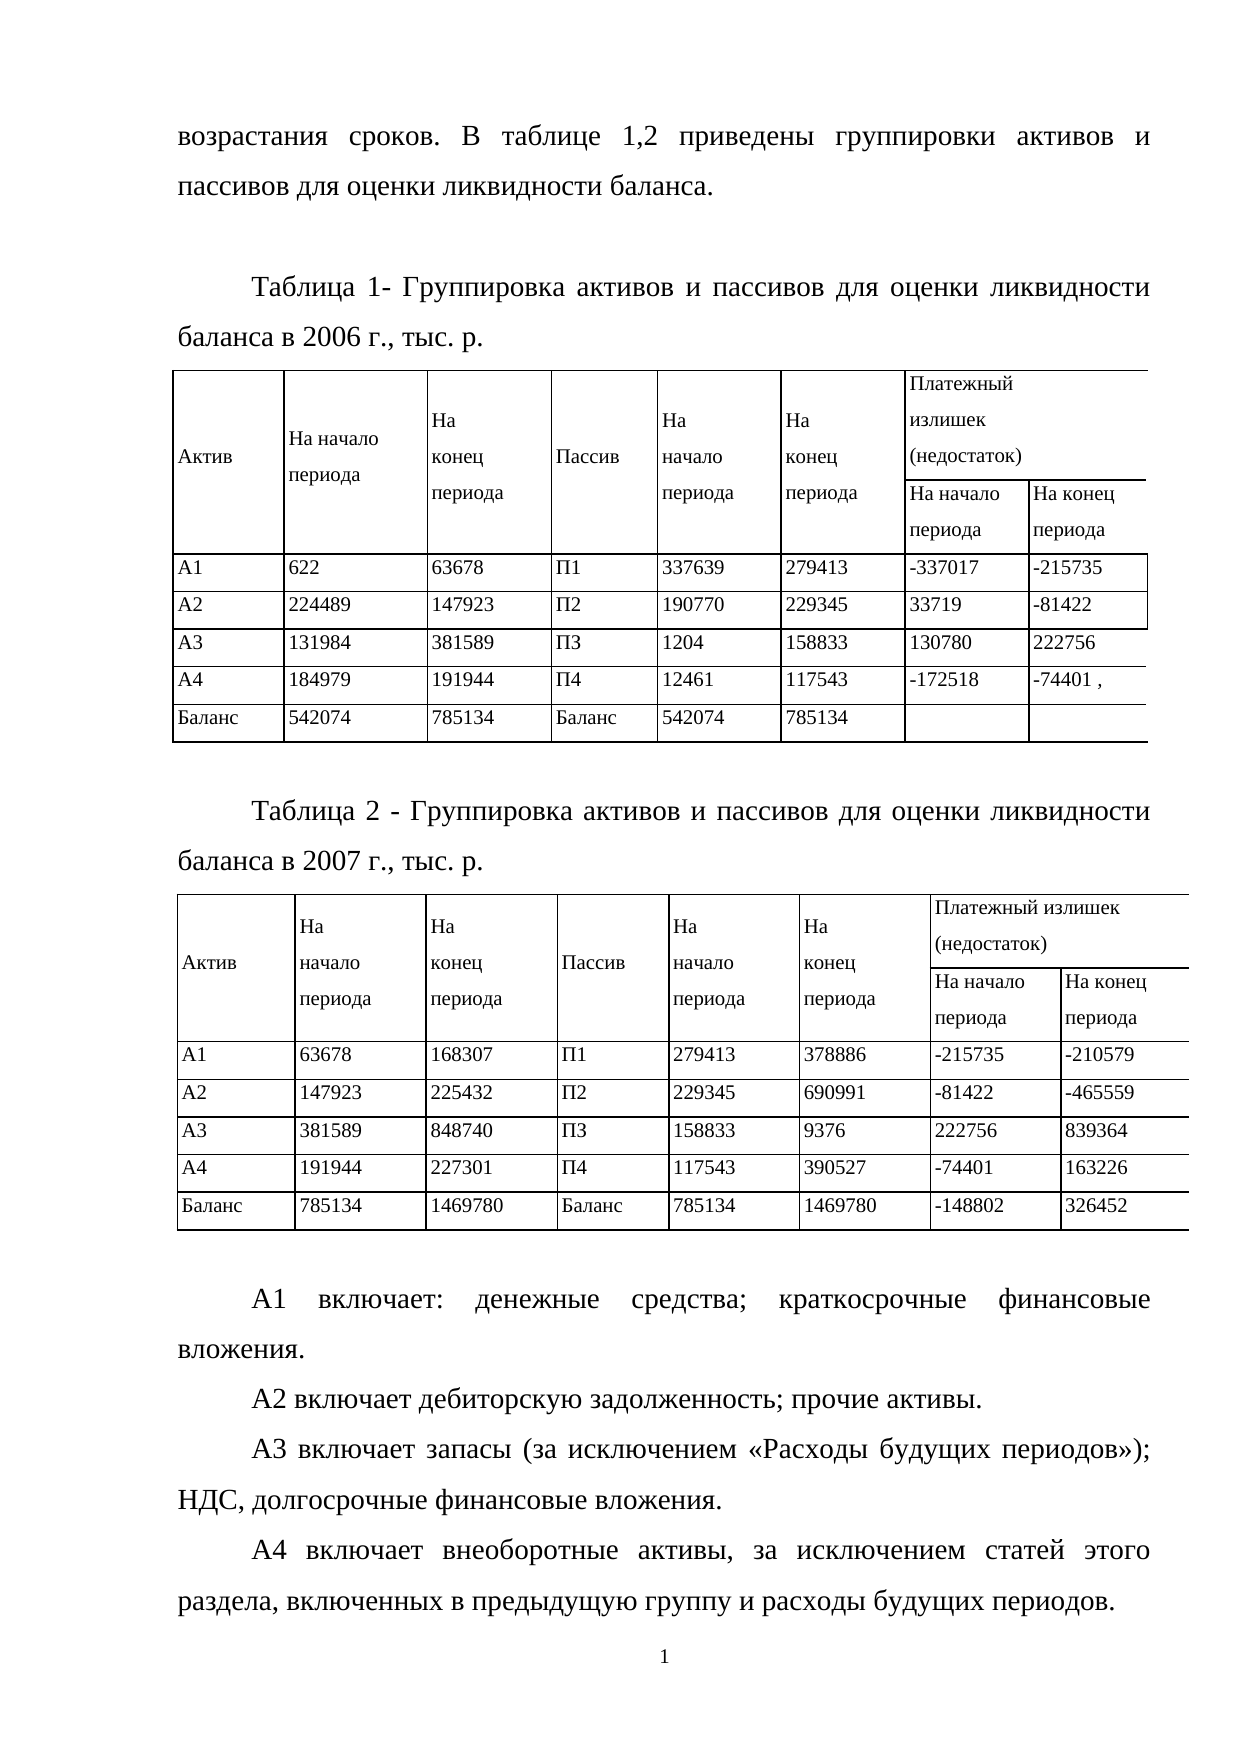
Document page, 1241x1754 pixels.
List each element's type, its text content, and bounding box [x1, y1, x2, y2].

text А4 включает внеоборотные активы, за исключением статей этого раздела, включенных в предыдущую группу и расходы будущих периодов. [177, 1532, 1152, 1616]
table_cell На конец периода [1030, 479, 1147, 553]
table_cell 33719 [906, 592, 1028, 628]
table_cell 158833 [670, 1118, 799, 1154]
table_cell 147923 [296, 1080, 425, 1116]
text А2 включает дебиторскую задолженность; прочие активы. [177, 1381, 1152, 1415]
table_cell П4 [552, 667, 657, 703]
table_cell А2 [174, 592, 283, 628]
table_cell A3 [178, 1118, 294, 1154]
table_cell 131984 [285, 630, 427, 666]
table_cell -465559 [1062, 1080, 1189, 1116]
table_cell Баланс [174, 705, 283, 741]
table_cell -215735 [1030, 555, 1147, 591]
table_cell 337639 [658, 555, 780, 591]
table_cell 147923 [428, 592, 551, 628]
table_cell -74401 , [1030, 666, 1147, 703]
table_cell 190770 [658, 592, 780, 628]
table_header На начало периода [658, 371, 780, 553]
table_cell 381589 [428, 630, 551, 666]
table_cell 326452 [1062, 1193, 1189, 1229]
table_cell П2 [552, 592, 657, 628]
table_header Пассив [558, 895, 668, 1041]
table_cell -215735 [931, 1042, 1060, 1078]
table_header На конец периода [782, 371, 904, 553]
table_cell 279413 [670, 1042, 799, 1078]
table_header На конец периода [800, 895, 930, 1041]
table_cell 184979 [285, 667, 427, 703]
table_cell 785134 [428, 705, 551, 741]
text A3 включает запасы (за исключением «Расходы будущих периодов»); НДС, долгосрочные финансовые вложения. [177, 1432, 1152, 1516]
table_cell ПЗ [558, 1118, 668, 1154]
table_cell На конец периода [1062, 969, 1189, 1041]
table_cell Баланс [552, 705, 657, 741]
table_header На начало периода [670, 895, 799, 1041]
table_cell 222756 [1030, 630, 1147, 666]
table_header Актив [174, 371, 283, 553]
table_header На конец периода [427, 895, 557, 1041]
table_header Платежный излишек (недостаток) [931, 895, 1189, 967]
table_cell 381589 [296, 1118, 425, 1154]
table_cell 117543 [670, 1155, 799, 1191]
table_cell 224489 [285, 592, 427, 628]
table_cell 130780 [906, 630, 1028, 666]
table_cell -81422 [931, 1080, 1060, 1116]
table_cell 1204 [658, 630, 780, 666]
table_header Платежный излишек (недостаток) [906, 371, 1147, 479]
table_cell 542074 [658, 705, 780, 741]
table_header На начало периода [285, 371, 427, 553]
table_header Актив [178, 895, 294, 1041]
table_cell -148802 [931, 1193, 1060, 1229]
table_cell П1 [552, 555, 657, 591]
table_cell 12461 [658, 667, 780, 703]
table_cell -172518 [906, 667, 1028, 703]
table_cell Баланс [178, 1193, 294, 1229]
table_cell 9376 [800, 1118, 930, 1154]
table_cell А2 [178, 1080, 294, 1116]
table_cell -210579 [1062, 1042, 1189, 1078]
table_cell П4 [558, 1155, 668, 1191]
table_cell 222756 [931, 1118, 1060, 1154]
table_cell 785134 [670, 1193, 799, 1229]
table_cell А1 [174, 555, 283, 591]
table_cell -81422 [1030, 592, 1147, 628]
table_cell 622 [285, 555, 427, 591]
table_cell 839364 [1062, 1118, 1189, 1154]
table_cell 690991 [800, 1080, 930, 1116]
table_cell П2 [558, 1080, 668, 1116]
table_cell А1 [178, 1042, 294, 1078]
table_header Пассив [552, 371, 657, 553]
table_cell 191944 [428, 667, 551, 703]
table_cell П1 [558, 1042, 668, 1078]
table_cell 1469780 [427, 1193, 557, 1229]
table_cell 117543 [782, 667, 904, 703]
table_cell А4 [178, 1155, 294, 1191]
table_cell 279413 [782, 555, 904, 591]
table_header На конец периода [428, 371, 551, 553]
table_cell 63678 [428, 555, 551, 591]
table_cell ПЗ [552, 630, 657, 666]
table_cell 63678 [296, 1042, 425, 1078]
text Таблица 2 - Группировка активов и пассивов для оценки ликвидности баланса в ., тыс. р. [177, 793, 1152, 877]
table_cell 542074 [285, 705, 427, 741]
table_cell 168307 [427, 1042, 557, 1078]
text Таблица 1- Группировка активов и пассивов для оценки ликвидности баланса в ., тыс. р. [177, 269, 1152, 353]
table_cell 229345 [670, 1080, 799, 1116]
table_cell [1030, 704, 1147, 741]
text А1 включает: денежные средства; краткосрочные финансовые вложения. [177, 1281, 1152, 1364]
table_cell На начало периода [906, 481, 1028, 553]
table_cell 848740 [427, 1118, 557, 1154]
table_cell А4 [174, 667, 283, 703]
table_cell -337017 [906, 555, 1028, 591]
table_header На начало периода [296, 895, 425, 1041]
table_cell 225432 [427, 1080, 557, 1116]
table_cell На начало периода [931, 969, 1060, 1041]
table_cell 785134 [296, 1193, 425, 1229]
table_cell A3 [174, 630, 283, 666]
table_cell -74401 [931, 1155, 1060, 1191]
table_cell 1469780 [800, 1193, 930, 1229]
table_cell 191944 [296, 1155, 425, 1191]
table_cell [906, 705, 1028, 741]
table_cell Баланс [558, 1193, 668, 1229]
table_cell 163226 [1062, 1155, 1189, 1191]
table_cell 378886 [800, 1042, 930, 1078]
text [177, 118, 1152, 202]
table_cell 229345 [782, 592, 904, 628]
table_cell 390527 [800, 1155, 930, 1191]
table_cell 227301 [427, 1155, 557, 1191]
table_cell 158833 [782, 630, 904, 666]
table_cell 785134 [782, 705, 904, 741]
